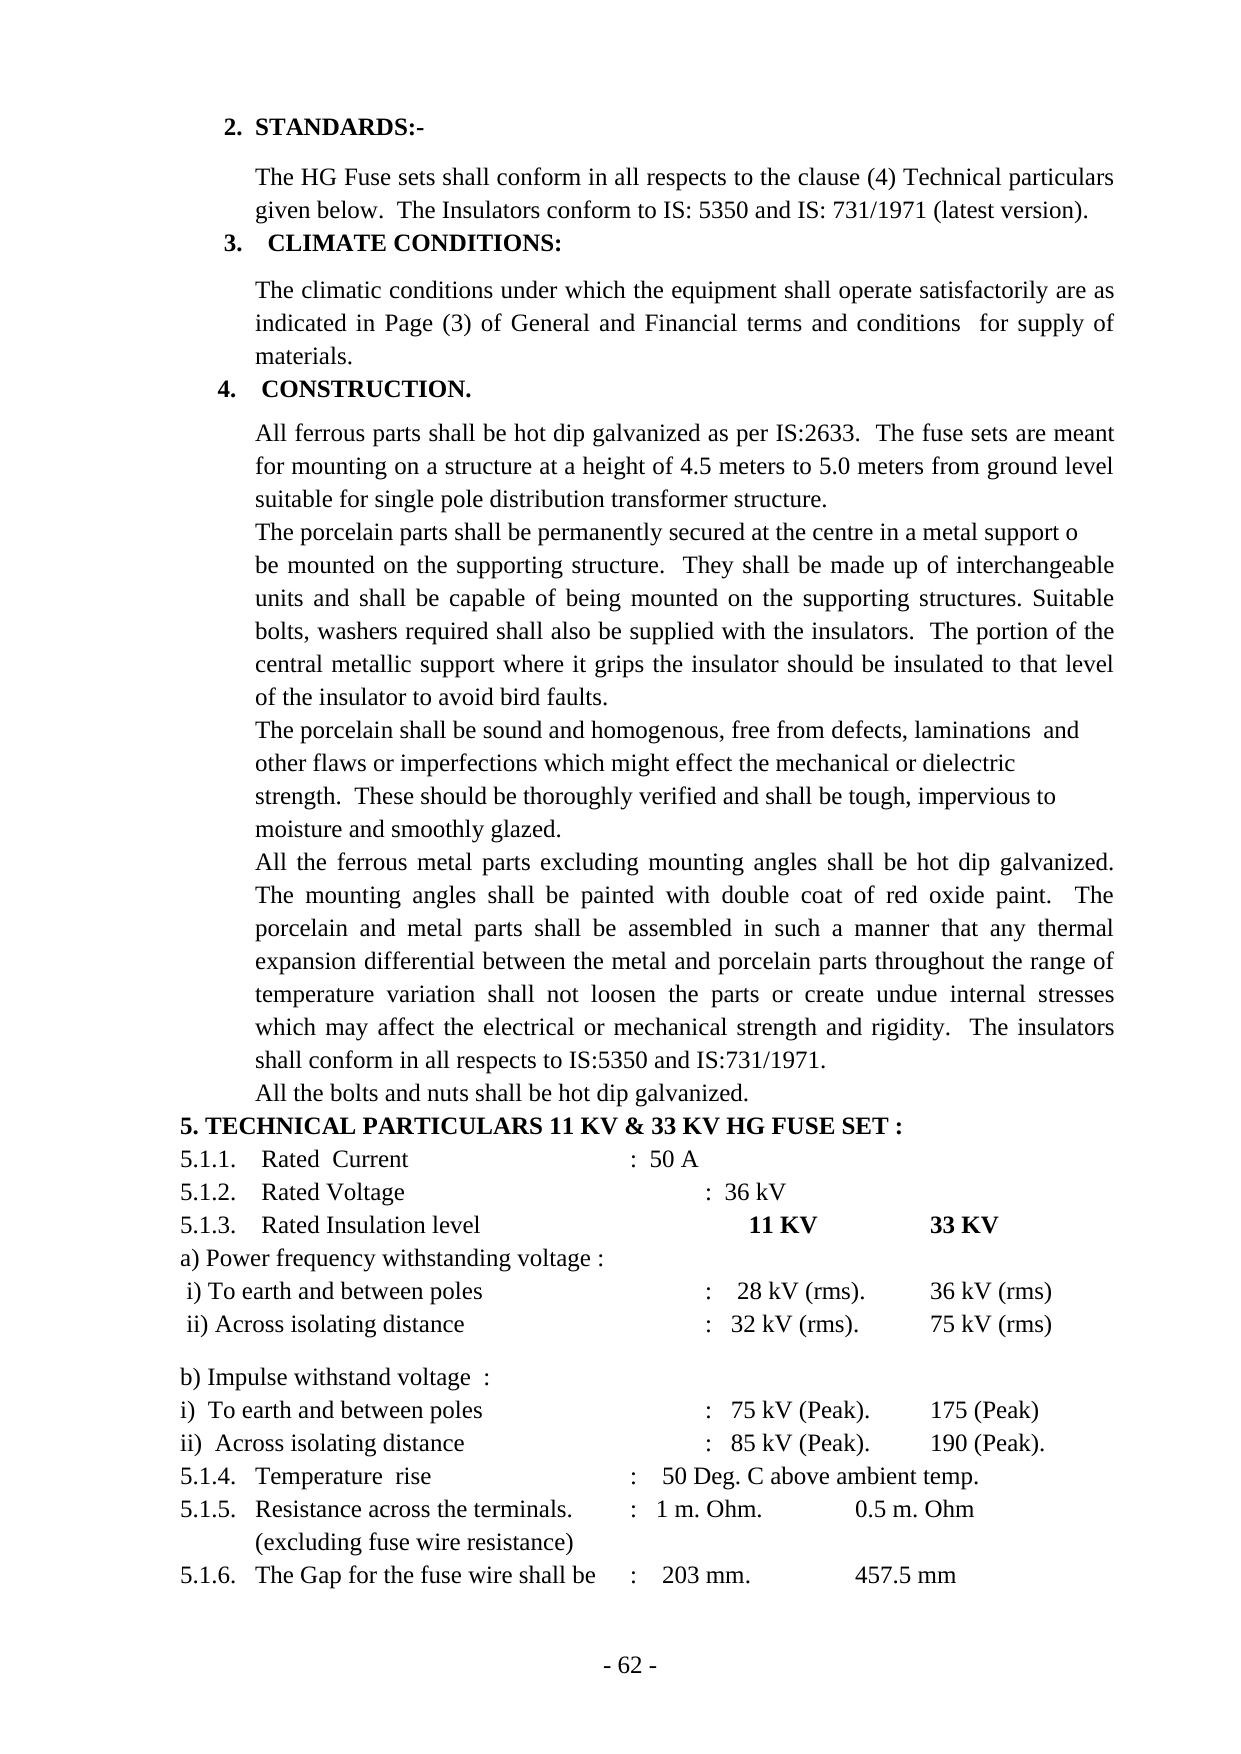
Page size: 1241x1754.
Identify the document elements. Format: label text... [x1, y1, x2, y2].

text 5.1.4. Temperature rise : 50 Deg. C above ambient temp. [180, 1461, 1115, 1489]
text 5.1.3. Rated Insulation level 11 KV 33 KV [180, 1210, 1115, 1239]
text 3. CLIMATE CONDITIONS: [180, 228, 1115, 257]
text The climatic conditions under which the equipment shall operate satisfactorily are as indicated in Page (3) of General and Financial terms and conditions for supply of materials. [255, 275, 1115, 369]
text 4. CONSTRUCTION. [180, 374, 1115, 403]
list All the bolts and nuts shall be hot dip galvanized. [217, 1078, 1115, 1107]
list All ferrous parts shall be hot dip galvanized as per IS:2633. The fuse sets are meant for mounting on a structure at a height of 4.5 meters to 5.0 meters from ground level suitable for single pole distribution transformer structure. [253, 418, 1115, 513]
text i) To earth and between poles : 75 kV (Peak). 175 (Peak) [180, 1395, 1115, 1423]
list be mounted on the supporting structure. They shall be made up of interchangeable units and shall be capable of being mounted on the supporting structures. Suitable bolts, washers required shall also be supplied with the insulators. The portion of the central metallic support where it grips the insulator should be insulated to that level of the insulator to avoid bird faults. [216, 550, 1115, 711]
text The porcelain shall be sound and homogenous, free from defects, laminations and [216, 715, 1115, 744]
text a) Power frequency withstanding voltage : [180, 1243, 1115, 1272]
text 5.1.2. Rated Voltage : 36 kV [180, 1177, 1115, 1206]
text 5.1.6. The Gap for the fuse wire shall be : 203 mm. 457.5 mm [180, 1560, 1115, 1588]
text b) Impulse withstand voltage : [180, 1362, 1115, 1390]
text moisture and smoothly glazed. [216, 814, 1115, 843]
text ii) Across isolating distance : 32 kV (rms). 75 kV (rms) [180, 1309, 1115, 1338]
text 5.1.1. Rated Current : 50 A [180, 1144, 1115, 1173]
text other flaws or imperfections which might effect the mechanical or dielectric [216, 748, 1115, 777]
text 2. STANDARDS:- [217, 112, 1115, 141]
text i) To earth and between poles : 28 kV (rms). 36 kV (rms) [180, 1276, 1115, 1305]
text strength. These should be thoroughly verified and shall be tough, impervious to [216, 781, 1115, 810]
text The HG Fuse sets shall conform in all respects to the clause (4) Technical particulars given below. The Insulators conform to IS: 5350 and IS: 731/1971 (latest version). [255, 162, 1115, 224]
text 5. TECHNICAL PARTICULARS 11 KV & 33 KV HG FUSE SET : [180, 1111, 1115, 1140]
text (excluding fuse wire resistance) [180, 1527, 1115, 1556]
text All the ferrous metal parts excluding mounting angles shall be hot dip galvanized. The mounting angles shall be painted with double coat of red oxide paint. The porcelain and metal parts shall be assembled in such a manner that any thermal expansion differential between the metal and porcelain parts throughout the range of temperature variation shall not loosen the parts or create undue internal stresses which may affect the electrical or mechanical strength and rigidity. The insulators shall conform in all respects to IS:5350 and IS:731/1971. [255, 847, 1115, 1074]
text 5.1.5. Resistance across the terminals. : 1 m. Ohm. 0.5 m. Ohm [180, 1494, 1115, 1522]
list The porcelain parts shall be permanently secured at the centre in a metal support o [141, 517, 1115, 546]
text ii) Across isolating distance : 85 kV (Peak). 190 (Peak). [180, 1428, 1115, 1456]
